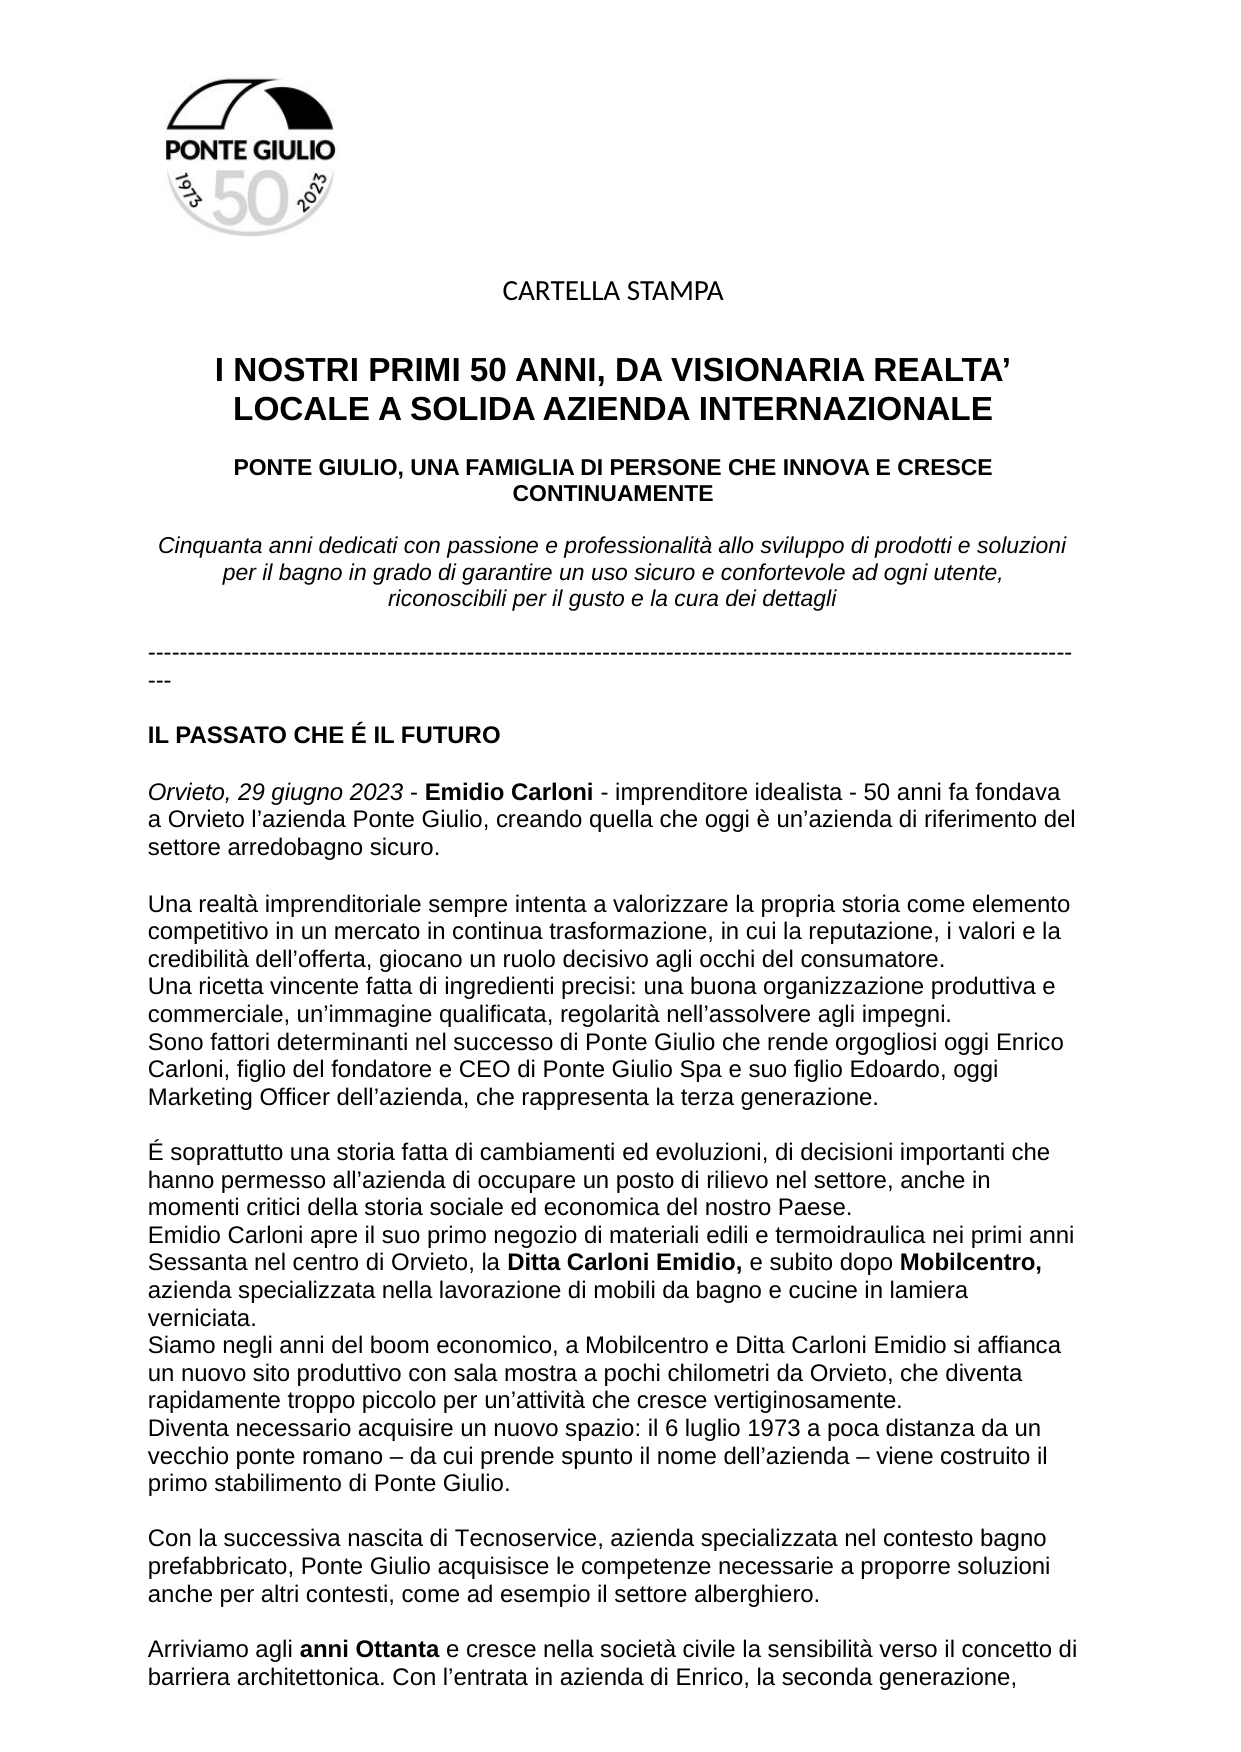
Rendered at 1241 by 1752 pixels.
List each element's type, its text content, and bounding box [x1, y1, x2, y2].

text Ponte Giulio, una FAMIGLIA di persone che innova e cresce continuamente [148, 453, 1078, 506]
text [148, 1635, 1078, 1690]
text IL PASSATO CHE É IL FUTURO [148, 721, 1078, 748]
text I nostri primi 50 anni, DA VISIONARIa realta’ locale a SOLIDA AZIENDA internazionale [148, 350, 1078, 427]
text Diventa necessario acquisire un nuovo spazio: il 6 luglio 1973 a poca distanza da un vecchio ponte romano – da cui prende spunto il nome dell’azienda – viene costruito il primo stabilimento di Ponte Giulio. [148, 1414, 1078, 1497]
text Sono fattori determinanti nel successo di Ponte Giulio che rende orgogliosi oggi Enrico Carloni, figlio del fondatore e CEO di Ponte Giulio Spa e suo figlio Edoardo, oggi Marketing Officer dell’azienda, che rappresenta la terza generazione. [148, 1027, 1078, 1110]
text CARTELLA STAMPA [148, 272, 1078, 308]
text Una ricetta vincente fatta di ingredienti precisi: una buona organizzazione produttiva e commerciale, un’immagine qualificata, regolarità nell’assolvere agli impegni. [148, 972, 1078, 1027]
text riconoscibili per il gusto e la cura dei dettagli [148, 585, 1078, 612]
text ----------------------------------------------------------------------------------------------------------------------- [148, 638, 1078, 693]
text Orvieto, 29 giugno 2023 - Emidio Carloni - imprenditore idealista - 50 anni fa fondava a Orvieto l’azienda Ponte Giulio, creando quella che oggi è un’azienda di riferimento del settore arredobagno sicuro. [148, 777, 1078, 860]
text É soprattutto una storia fatta di cambiamenti ed evoluzioni, di decisioni importanti che hanno permesso all’azienda di occupare un posto di rilievo nel settore, anche in momenti critici della storia sociale ed economica del nostro Paese. [148, 1138, 1078, 1221]
text Una realtà imprenditoriale sempre intenta a valorizzare la propria storia come elemento competitivo in un mercato in continua trasformazione, in cui la reputazione, i valori e la credibilità dell’offerta, giocano un ruolo decisivo agli occhi del consumatore. [148, 889, 1078, 972]
text Con la successiva nascita di Tecnoservice, azienda specializzata nel contesto bagno prefabbricato, Ponte Giulio acquisisce le competenze necessarie a proporre soluzioni anche per altri contesti, come ad esempio il settore alberghiero. [148, 1524, 1078, 1607]
text Siamo negli anni del boom economico, a Mobilcentro e Ditta Carloni Emidio si affianca un nuovo sito produttivo con sala mostra a pochi chilometri da Orvieto, che diventa rapidamente troppo piccolo per un’attività che cresce vertiginosamente. [148, 1331, 1078, 1414]
picture [147, 50, 352, 255]
text Emidio Carloni apre il suo primo negozio di materiali edili e termoidraulica nei primi anni Sessanta nel centro di Orvieto, la Ditta Carloni Emidio, e subito dopo Mobilcentro, azienda specializzata nella lavorazione di mobili da bagno e cucine in lamiera verniciata. [148, 1221, 1078, 1331]
text Cinquanta anni dedicati con passione e professionalità allo sviluppo di prodotti e soluzioni per il bagno in grado di garantire un uso sicuro e confortevole ad ogni utente, [148, 506, 1078, 585]
